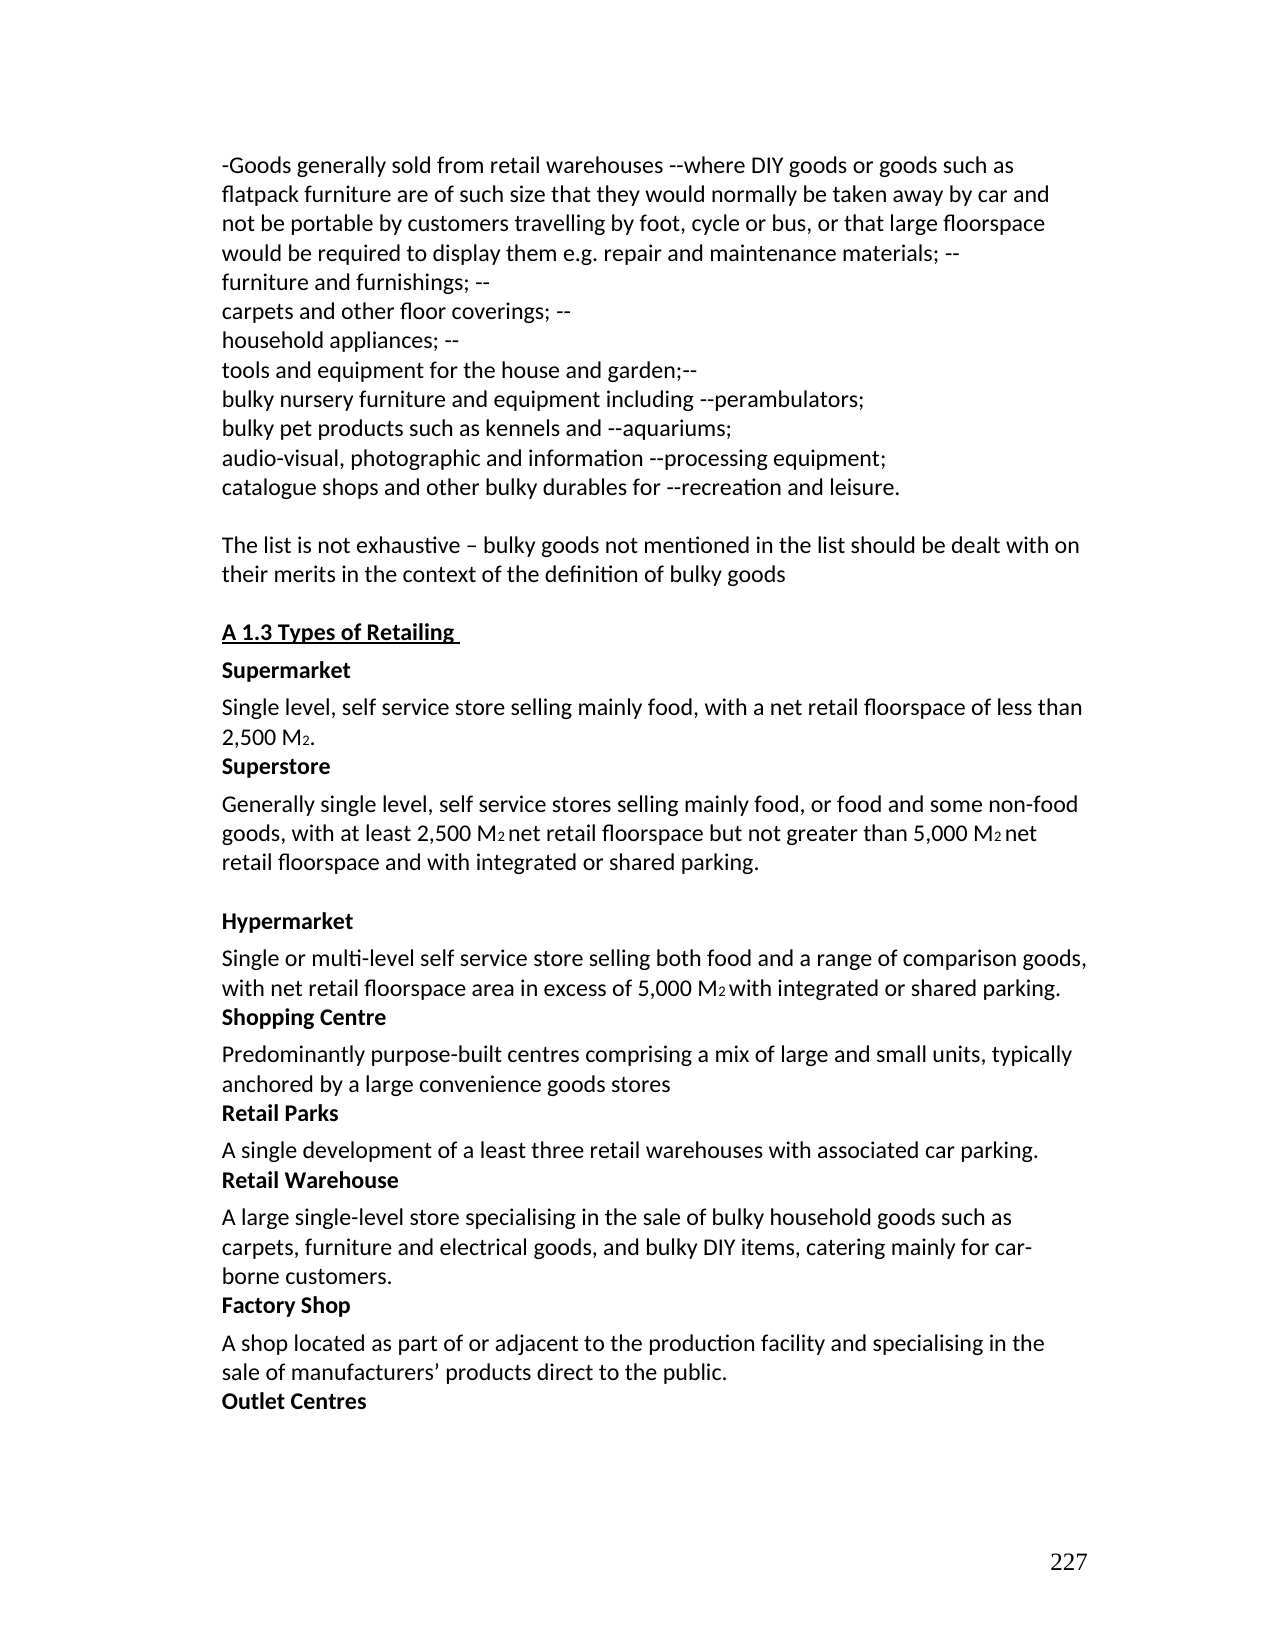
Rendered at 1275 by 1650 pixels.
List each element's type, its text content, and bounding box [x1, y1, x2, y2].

text tools and equipment for the house and garden;-- [222, 355, 1088, 384]
text Supermarket [222, 655, 1088, 684]
text A large single-level store specialising in the sale of bulky household goods such as carpets, furniture and electrical goods, and bulky DIY items, catering mainly for car-borne customers. [222, 1202, 1088, 1290]
text catalogue shops and other bulky durables for --recreation and leisure. [222, 472, 1088, 501]
text bulky pet products such as kennels and --aquariums; [222, 413, 1088, 443]
text -Goods generally sold from retail warehouses --where DIY goods or goods such as flatpack furniture are of such size that they would normally be taken away by car and not be portable by customers travelling by foot, cycle or bus, or that large floorspace would be required to display them e.g. repair and maintenance materials; -- [222, 150, 1088, 267]
text Retail Parks [222, 1098, 1088, 1127]
text The list is not exhaustive – bulky goods not mentioned in the list should be dealt with on their merits in the context of the definition of bulky goods [222, 530, 1088, 588]
text Shopping Centre [222, 1002, 1088, 1031]
text furniture and furnishings; -- [222, 267, 1088, 296]
text Hypermarket [222, 906, 1088, 935]
text Retail Warehouse [222, 1165, 1088, 1194]
text Factory Shop [222, 1290, 1088, 1319]
text household appliances; -- [222, 326, 1088, 355]
text Outlet Centres [222, 1386, 1088, 1416]
text A 1.3 Types of Retailing [222, 617, 1088, 647]
text Single level, self service store selling mainly food, with a net retail floorspace of less than 2,500 M2. [222, 692, 1088, 751]
text Generally single level, self service stores selling mainly food, or food and some non-food goods, with at least 2,500 M2 net retail floorspace but not greater than 5,000 M2 net retail floorspace and with integrated or shared parking. [222, 789, 1088, 876]
text Predominantly purpose-built centres comprising a mix of large and small units, typically anchored by a large convenience goods stores [222, 1039, 1088, 1098]
text A single development of a least three retail warehouses with associated car parking. [222, 1136, 1088, 1165]
text Superstore [222, 751, 1088, 780]
text bulky nursery furniture and equipment including --perambulators; [222, 384, 1088, 413]
text carpets and other floor coverings; -- [222, 296, 1088, 326]
text Single or multi-level self service store selling both food and a range of comparison goods, with net retail floorspace area in excess of 5,000 M2 with integrated or shared parking. [222, 943, 1088, 1002]
text audio-visual, photographic and information --processing equipment; [222, 443, 1088, 472]
text A shop located as part of or adjacent to the production facility and specialising in the sale of manufacturers’ products direct to the public. [222, 1328, 1088, 1386]
